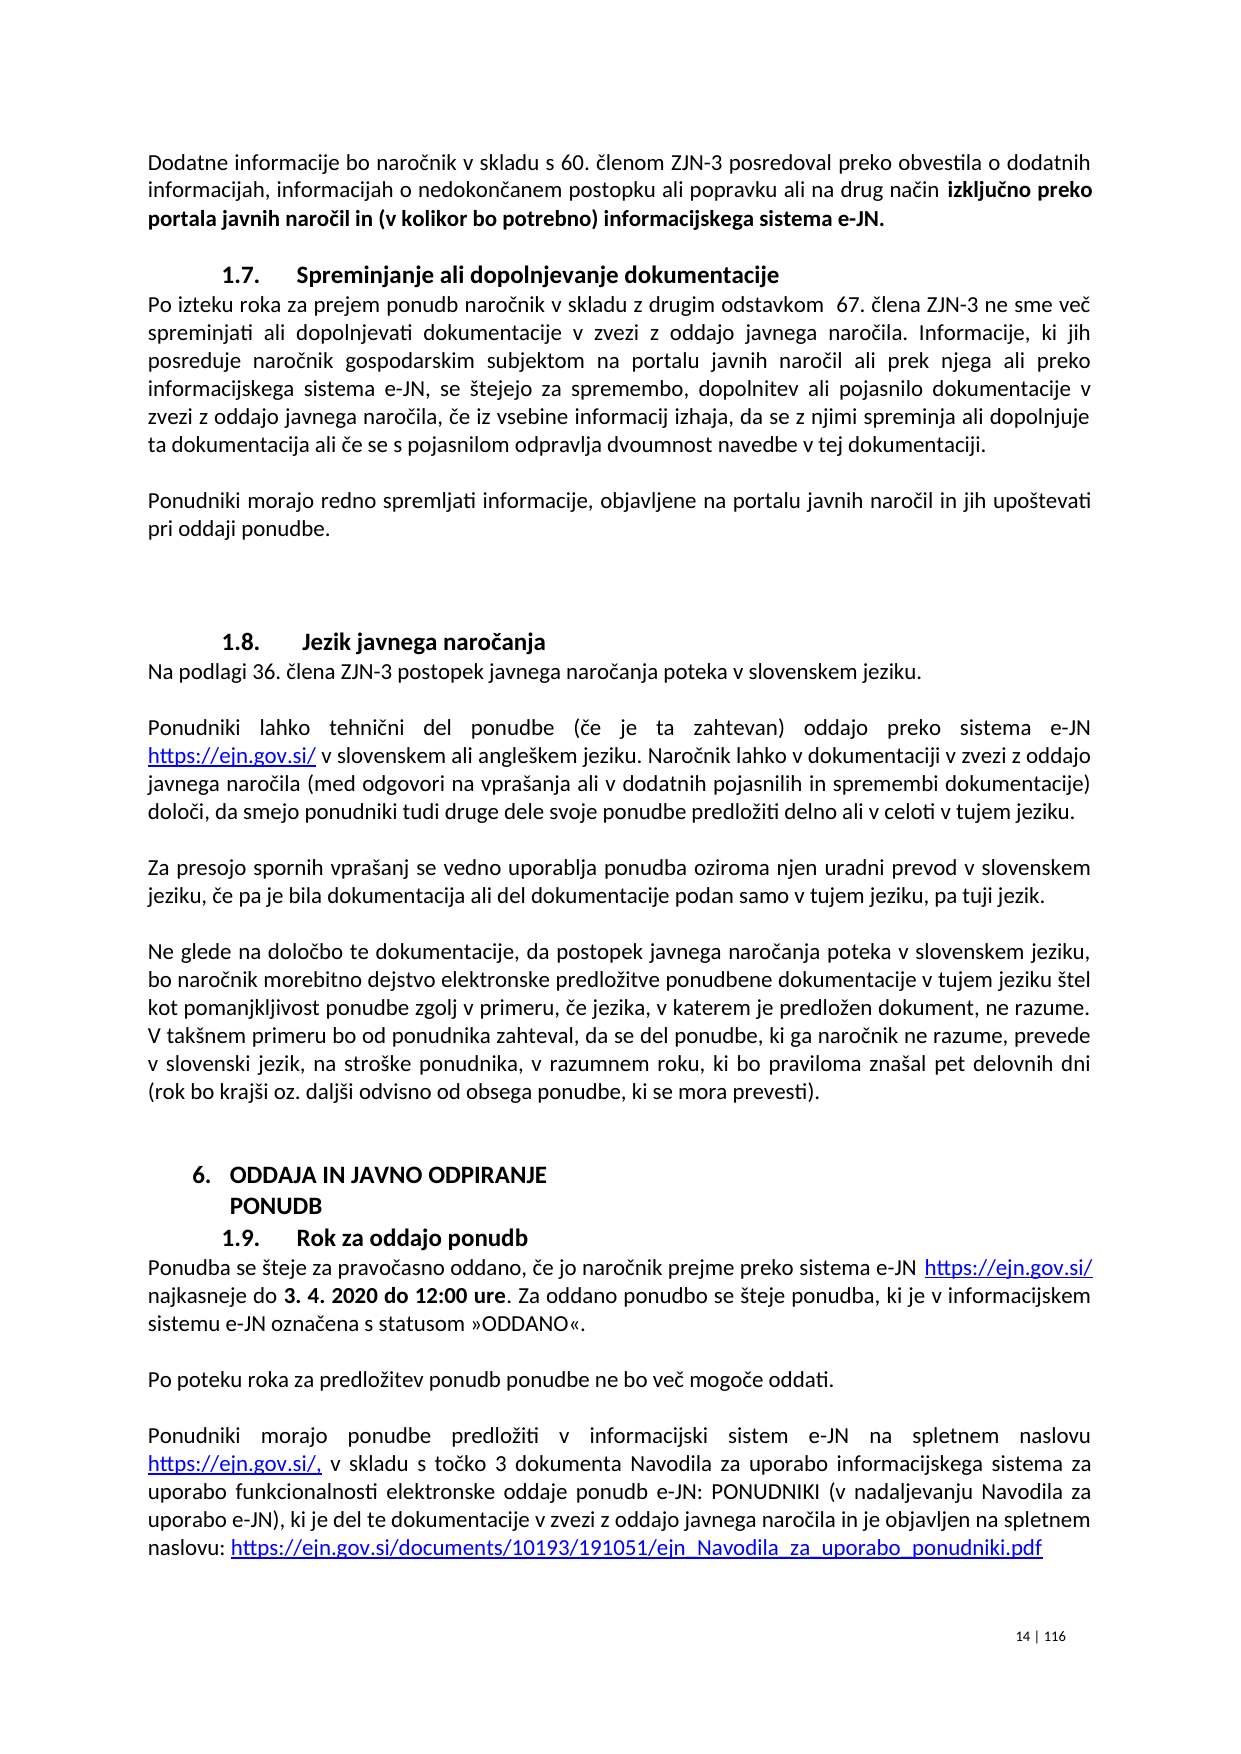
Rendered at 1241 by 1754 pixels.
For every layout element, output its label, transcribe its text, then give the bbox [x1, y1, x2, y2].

text Po poteku roka za predložitev ponudb ponudbe ne bo več mogoče oddati. [148, 1365, 1093, 1393]
text Dodatne informacije bo naročnik v skladu s 60. členom ZJN-3 posredoval preko obvestila o dodatnih informacijah, informacijah o nedokončanem postopku ali popravku ali na drug način izključno preko portala javnih naročil in (v kolikor bo potrebno) informacijskega sistema e-JN. [148, 148, 1093, 232]
text Ponudniki morajo redno spremljati informacije, objavljene na portalu javnih naročil in jih upoštevati pri oddaji ponudbe. [148, 486, 1093, 542]
text Ponudniki morajo ponudbe predložiti v informacijski sistem e-JN na spletnem naslovu https://ejn.gov.si/, v skladu s točko 3 dokumenta Navodila za uporabo informacijskega sistema za uporabo funkcionalnosti elektronske oddaje ponudb e-JN: PONUDNIKI (v nadaljevanju Navodila za uporabo e-JN), ki je del te dokumentacije v zvezi z oddajo javnega naročila in je objavljen na spletnem naslovu: https://ejn.gov.si/documents/10193/191051/ejn_Navodila_za_uporabo_ponudniki.pdf [148, 1421, 1093, 1561]
text Za presojo spornih vprašanj se vedno uporablja ponudba oziroma njen uradni prevod v slovenskem jeziku, če pa je bila dokumentacija ali del dokumentacije podan samo v tujem jeziku, pa tuji jezik. [148, 853, 1093, 909]
subtitle ODDAJA IN JAVNO ODPIRANJE PONUDB [192, 1160, 607, 1221]
text Po izteku roka za prejem ponudb naročnik v skladu z drugim odstavkom 67. člena ZJN-3 ne sme več spreminjati ali dopolnjevati dokumentacije v zvezi z oddajo javnega naročila. Informacije, ki jih posreduje naročnik gospodarskim subjektom na portalu javnih naročil ali prek njega ali preko informacijskega sistema e-JN, se štejejo za spremembo, dopolnitev ali pojasnilo dokumentacije v zvezi z oddajo javnega naročila, če iz vsebine informacij izhaja, da se z njimi spreminja ali dopolnjuje ta dokumentacija ali če se s pojasnilom odpravlja dvoumnost navedbe v tej dokumentaciji. [148, 290, 1093, 458]
subtitle Jezik javnega naročanja [221, 626, 1093, 657]
text Na podlagi 36. člena ZJN-3 postopek javnega naročanja poteka v slovenskem jeziku. [148, 657, 1093, 685]
text Ne glede na določbo te dokumentacije, da postopek javnega naročanja poteka v slovenskem jeziku, bo naročnik morebitno dejstvo elektronske predložitve ponudbene dokumentacije v tujem jeziku štel kot pomanjkljivost ponudbe zgolj v primeru, če jezika, v katerem je predložen dokument, ne razume. V takšnem primeru bo od ponudnika zahteval, da se del ponudbe, ki ga naročnik ne razume, prevede v slovenski jezik, na stroške ponudnika, v razumnem roku, ki bo praviloma znašal pet delovnih dni (rok bo krajši oz. daljši odvisno od obsega ponudbe, ki se mora prevesti). [148, 937, 1093, 1105]
text Ponudba se šteje za pravočasno oddano, če jo naročnik prejme preko sistema e-JN https://ejn.gov.si/ najkasneje do 3. 4. 2020 do 12:00 ure. Za oddano ponudbo se šteje ponudba, ki je v informacijskem sistemu e-JN označena s statusom »ODDANO«. [148, 1253, 1093, 1337]
text Ponudniki lahko tehnični del ponudbe (če je ta zahtevan) oddajo preko sistema e-JN https://ejn.gov.si/ v slovenskem ali angleškem jeziku. Naročnik lahko v dokumentaciji v zvezi z oddajo javnega naročila (med odgovori na vprašanja ali v dodatnih pojasnilih in spremembi dokumentacije) določi, da smejo ponudniki tudi druge dele svoje ponudbe predložiti delno ali v celoti v tujem jeziku. [148, 713, 1093, 825]
subtitle Rok za oddajo ponudb [221, 1222, 1093, 1253]
subtitle Spreminjanje ali dopolnjevanje dokumentacije [221, 260, 1093, 290]
